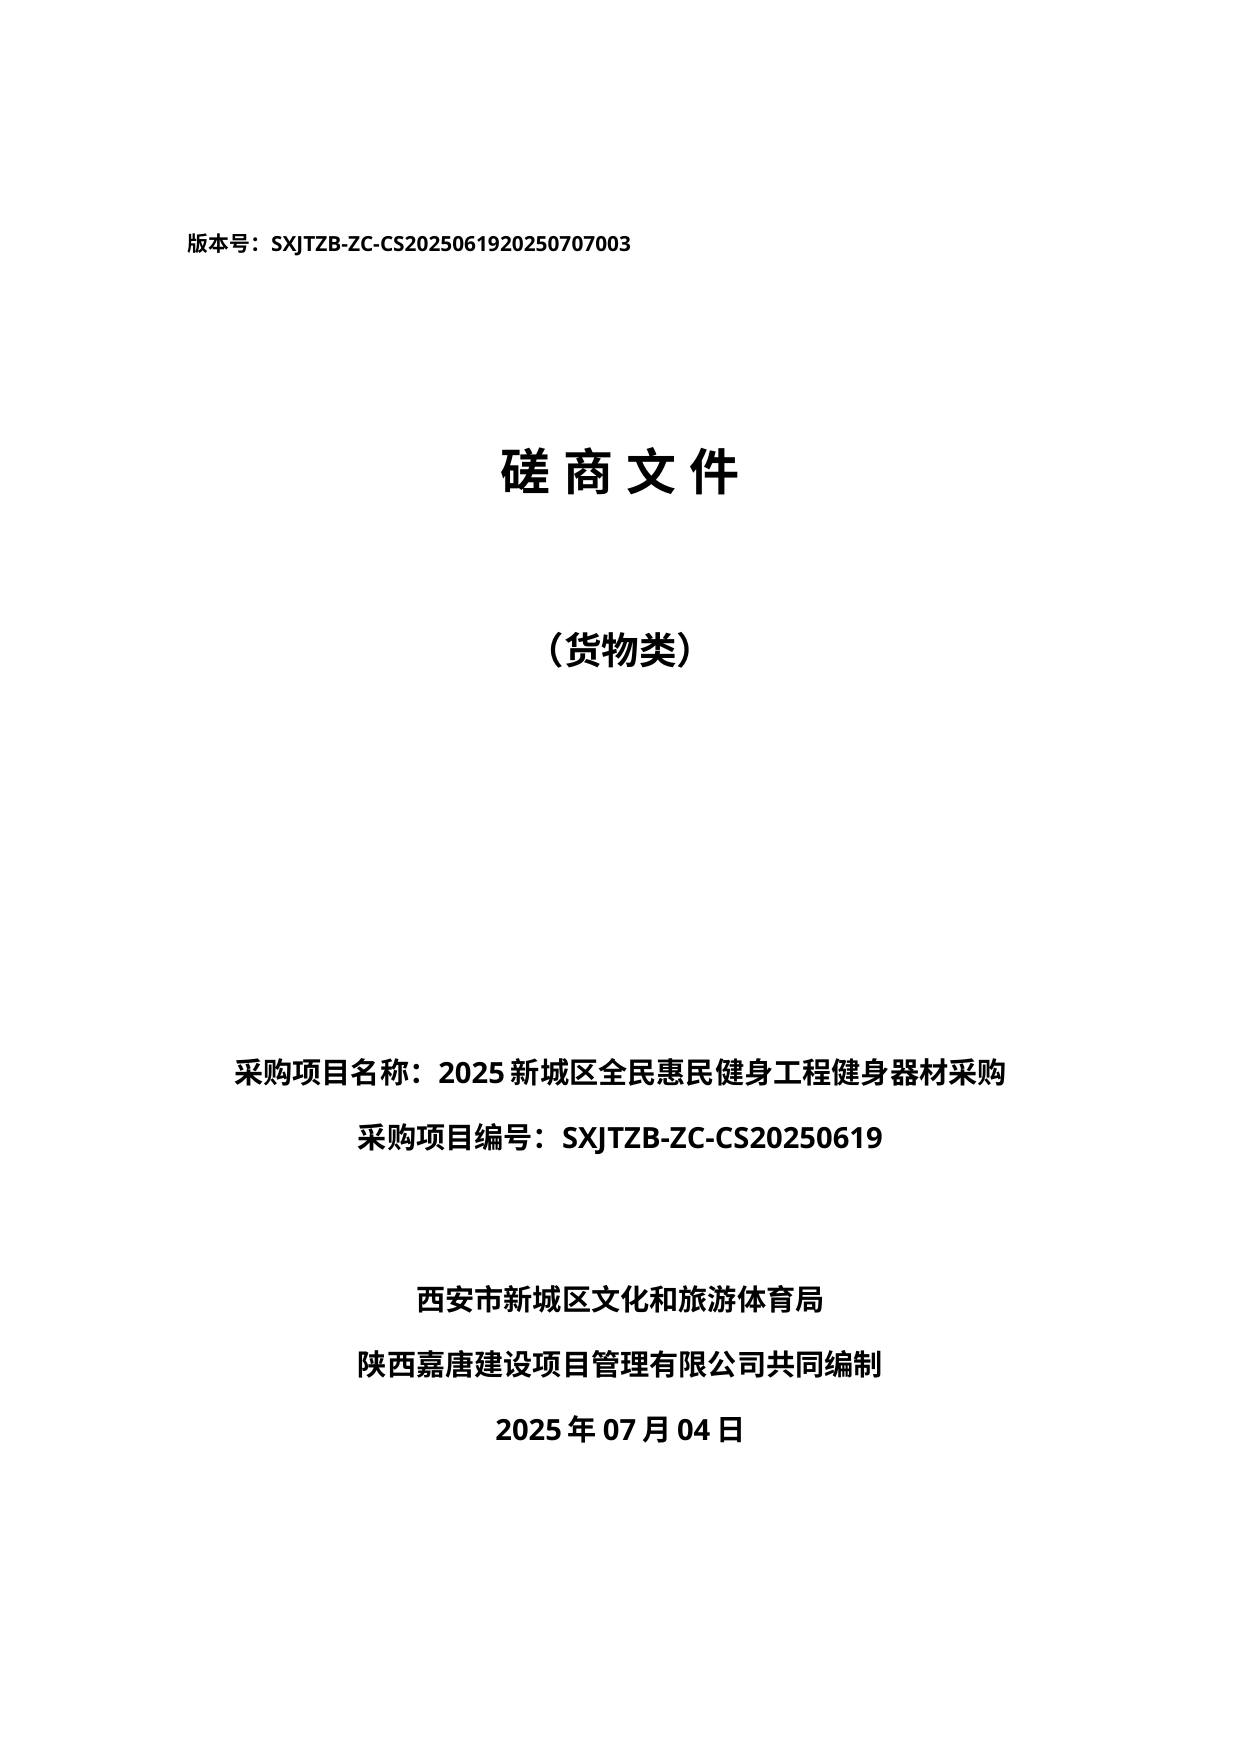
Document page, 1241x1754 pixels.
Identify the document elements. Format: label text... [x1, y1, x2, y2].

text 采购项目名称：2025新城区全民惠民健身工程健身器材采购 [187, 1039, 1053, 1104]
text 陕西嘉唐建设项目管理有限公司共同编制 [187, 1332, 1053, 1397]
text 采购项目编号：SXJTZB-ZC-CS20250619 [187, 1104, 1053, 1267]
text 磋 商 文 件 [187, 422, 1053, 617]
text 2025年07月04日 [187, 1397, 1053, 1462]
text 版本号：SXJTZB-ZC-CS2025061920250707003 [187, 227, 1053, 422]
text （货物类） [187, 617, 1053, 1039]
text 西安市新城区文化和旅游体育局 [187, 1267, 1053, 1332]
